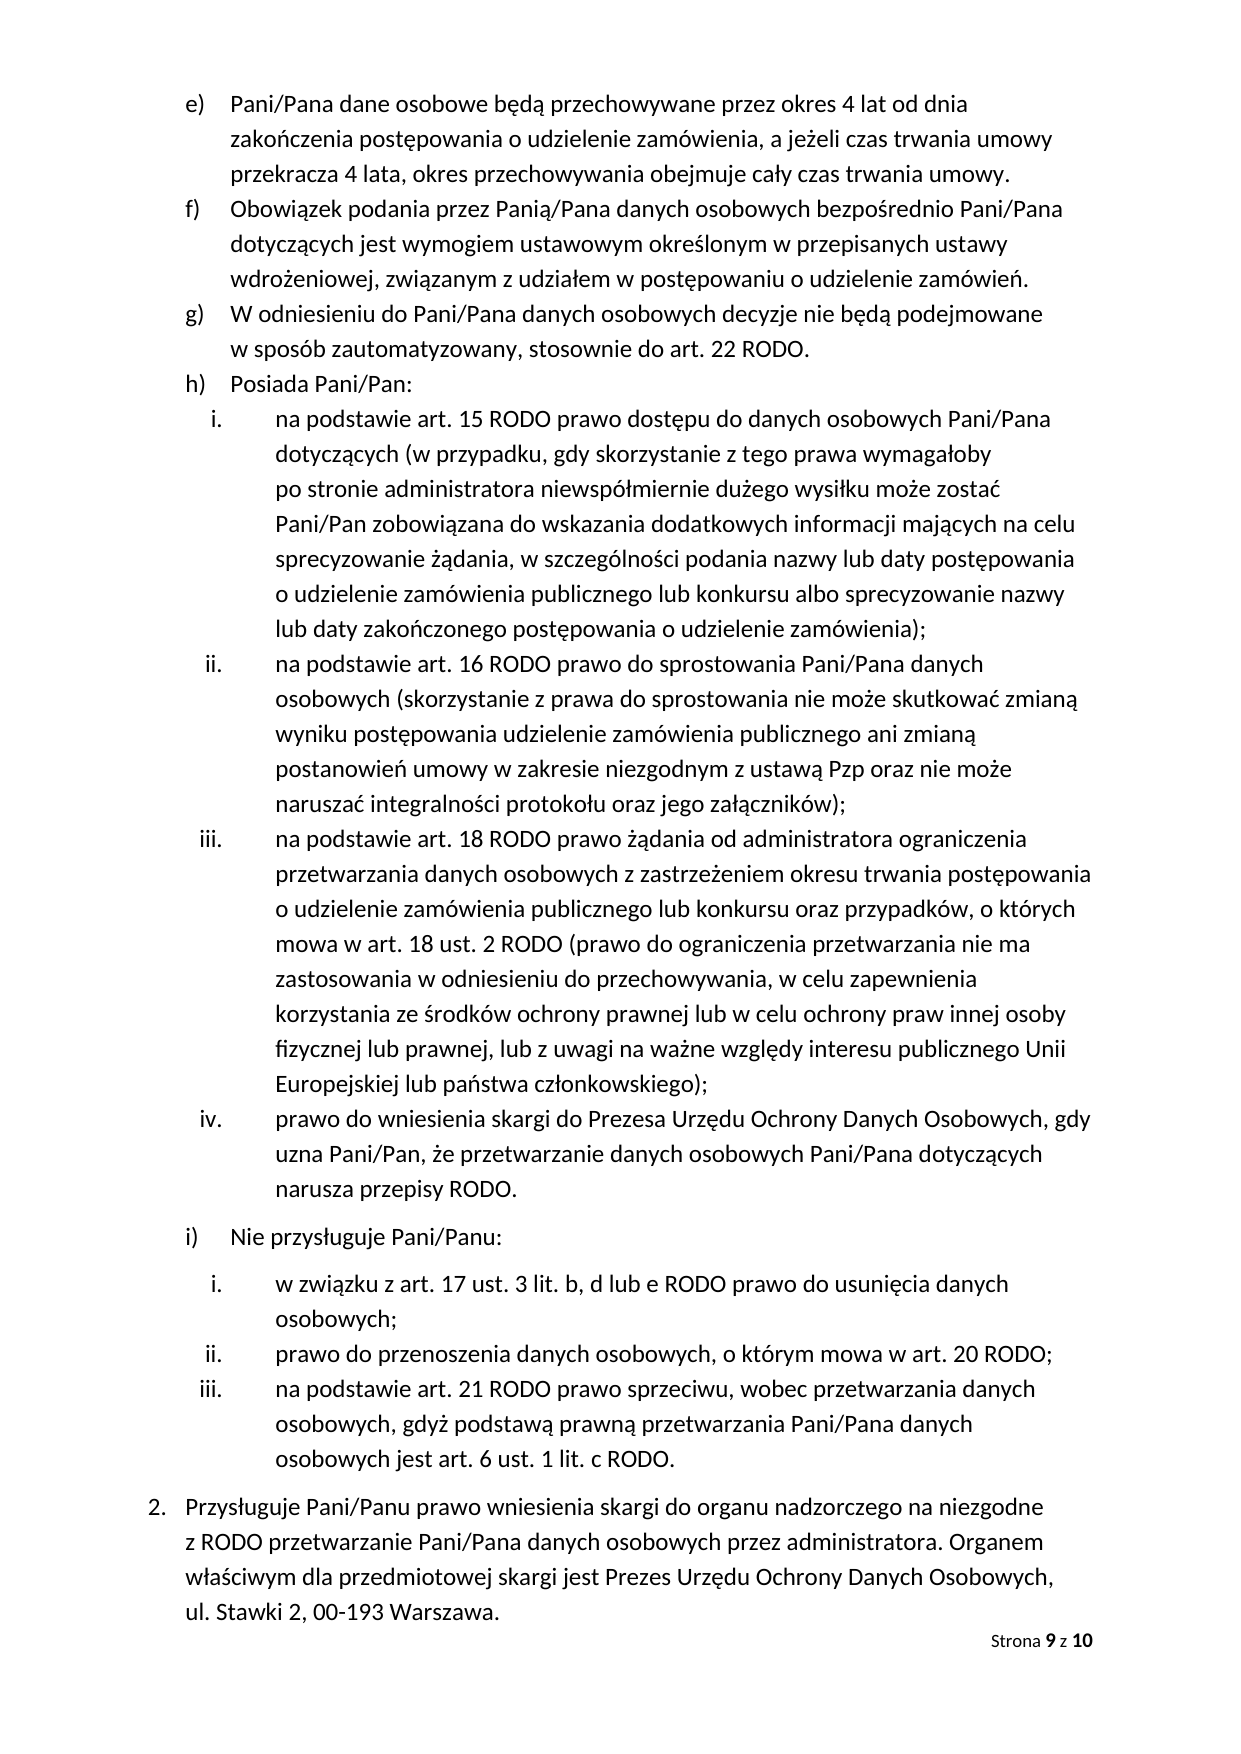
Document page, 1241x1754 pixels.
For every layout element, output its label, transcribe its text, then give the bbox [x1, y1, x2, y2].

list Nie przysługuje Pani/Panu: [185, 1221, 1092, 1252]
list na podstawie art. 16 RODO prawo do sprostowania Pani/Pana danych osobowych (skorzystanie z prawa do sprostowania nie może skutkować zmianą wyniku postępowania udzielenie zamówienia publicznego ani zmianą postanowień umowy w zakresie niezgodnym z ustawą Pzp oraz nie może naruszać integralności protokołu oraz jego załączników); [223, 649, 1092, 819]
list w związku z art. 17 ust. 3 lit. b, d lub e RODO prawo do usunięcia danych osobowych; [223, 1269, 1092, 1334]
list na podstawie art. 21 RODO prawo sprzeciwu, wobec przetwarzania danych osobowych, gdyż podstawą prawną przetwarzania Pani/Pana danych osobowych jest art. 6 ust. 1 lit. c RODO. [223, 1374, 1092, 1474]
list prawo do przenoszenia danych osobowych, o którym mowa w art. 20 RODO; [223, 1339, 1092, 1369]
list na podstawie art. 18 RODO prawo żądania od administratora ograniczenia przetwarzania danych osobowych z zastrzeżeniem okresu trwania postępowania o udzielenie zamówienia publicznego lub konkursu oraz przypadków, o których mowa w art. 18 ust. 2 RODO (prawo do ograniczenia przetwarzania nie ma zastosowania w odniesieniu do przechowywania, w celu zapewnienia korzystania ze środków ochrony prawnej lub w celu ochrony praw innej osoby fizycznej lub prawnej, lub z uwagi na ważne względy interesu publicznego Unii Europejskiej lub państwa członkowskiego); [223, 824, 1092, 1099]
list prawo do wniesienia skargi do Prezesa Urzędu Ochrony Danych Osobowych, gdy uzna Pani/Pan, że przetwarzanie danych osobowych Pani/Pana dotyczących narusza przepisy RODO. [223, 1104, 1092, 1204]
list Posiada Pani/Pan: [185, 369, 1092, 399]
list W odniesieniu do Pani/Pana danych osobowych decyzje nie będą podejmowane w sposób zautomatyzowany, stosownie do art. 22 RODO. [185, 299, 1092, 364]
list na podstawie art. 15 RODO prawo dostępu do danych osobowych Pani/Pana dotyczących (w przypadku, gdy skorzystanie z tego prawa wymagałoby po stronie administratora niewspółmiernie dużego wysiłku może zostać Pani/Pan zobowiązana do wskazania dodatkowych informacji mających na celu sprecyzowanie żądania, w szczególności podania nazwy lub daty postępowania o udzielenie zamówienia publicznego lub konkursu albo sprecyzowanie nazwy lub daty zakończonego postępowania o udzielenie zamówienia); [223, 404, 1092, 644]
list Obowiązek podania przez Panią/Pana danych osobowych bezpośrednio Pani/Pana dotyczących jest wymogiem ustawowym określonym w przepisanych ustawy wdrożeniowej, związanym z udziałem w postępowaniu o udzielenie zamówień. [185, 194, 1092, 294]
list Pani/Pana dane osobowe będą przechowywane przez okres 4 lat od dnia zakończenia postępowania o udzielenie zamówienia, a jeżeli czas trwania umowy przekracza 4 lata, okres przechowywania obejmuje cały czas trwania umowy. [185, 89, 1092, 189]
list Przysługuje Pani/Panu prawo wniesienia skargi do organu nadzorczego na niezgodne z RODO przetwarzanie Pani/Pana danych osobowych przez administratora. Organem właściwym dla przedmiotowej skargi jest Prezes Urzędu Ochrony Danych Osobowych, ul. Stawki 2, 00-193 Warszawa. [148, 1491, 1092, 1627]
